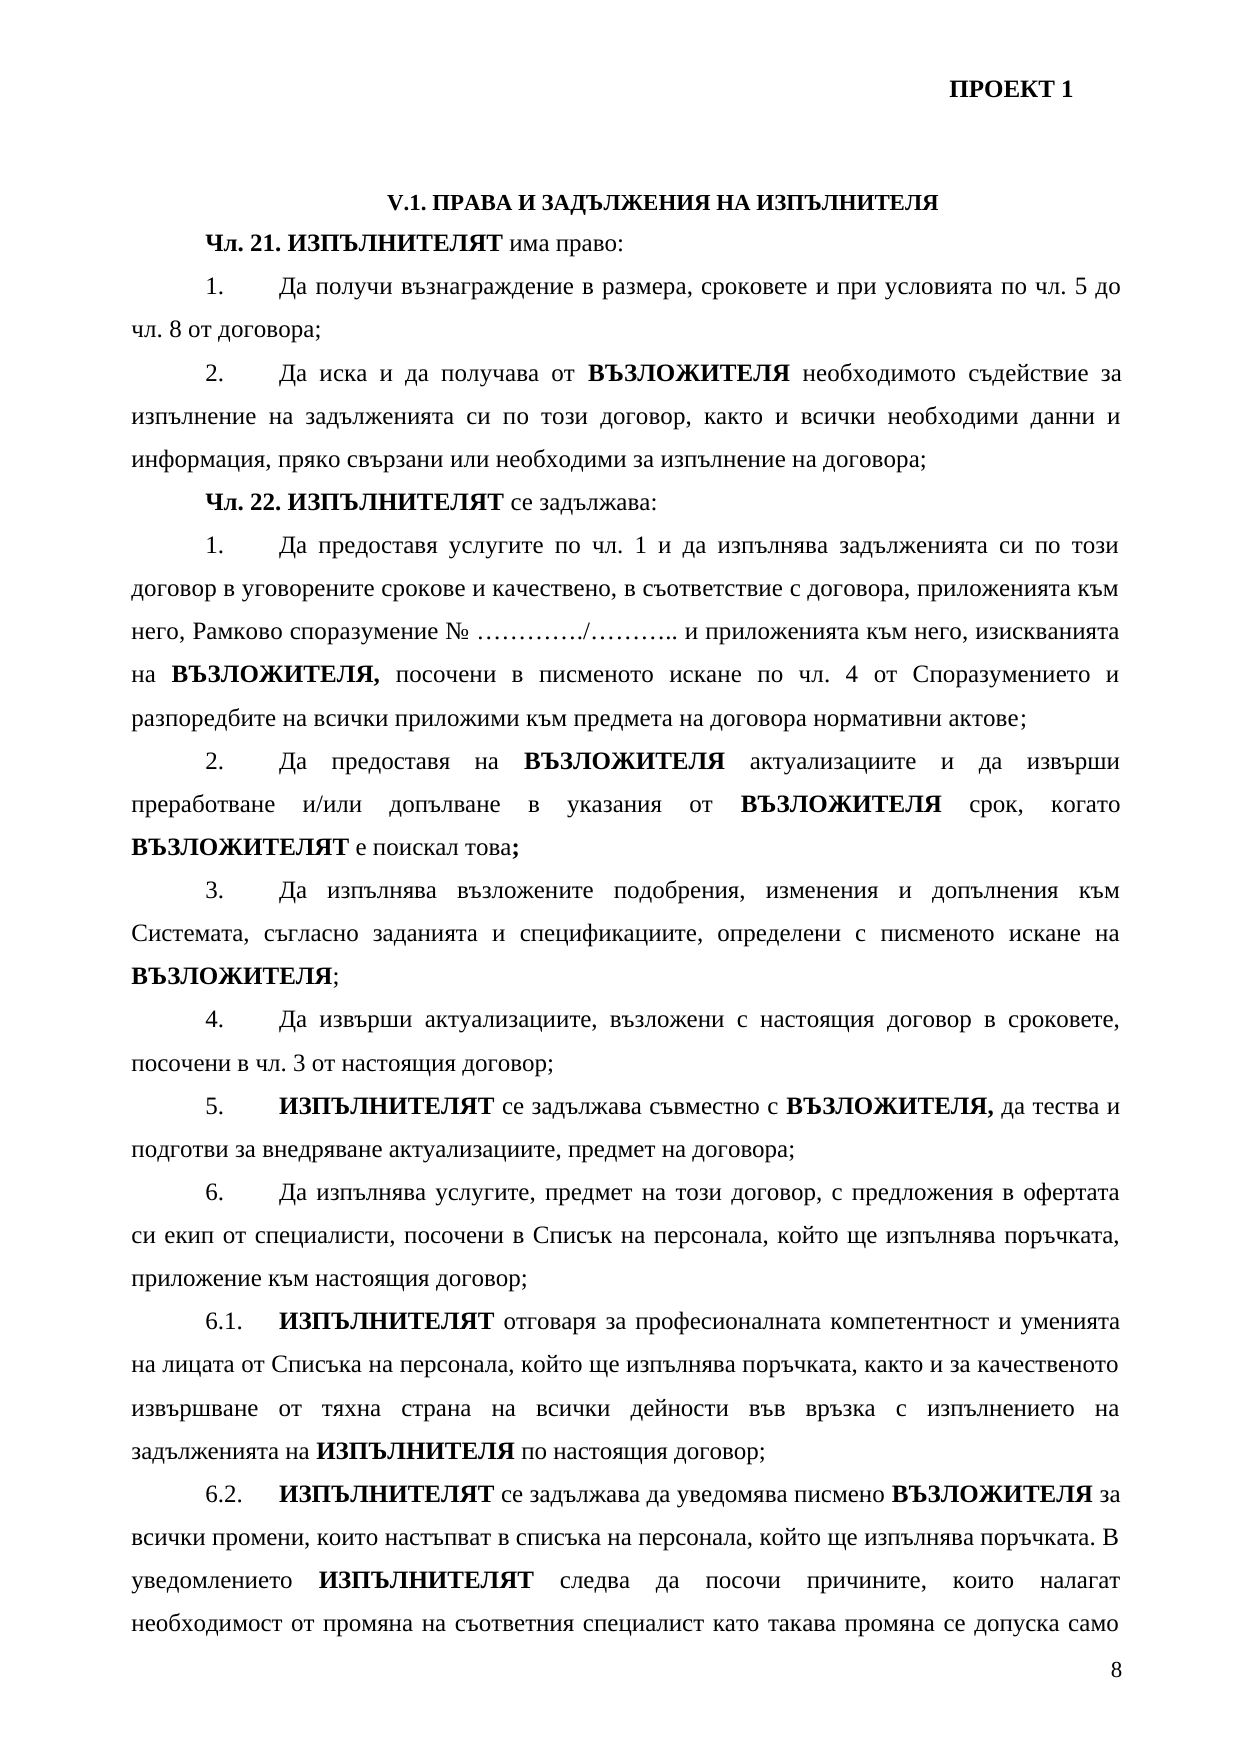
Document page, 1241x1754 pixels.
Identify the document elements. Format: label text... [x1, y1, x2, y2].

text Чл. 22. ИЗПЪЛНИТЕЛЯТ се задължава: [131, 487, 1120, 516]
list ИЗПЪЛНИТЕЛЯТ отговаря за професионалната компетентност и уменията на лицата от Списъка на персонала, който ще изпълнява поръчката, както и за качественото извършване от тяхна страна на всички дейности във връзка с изпълнението на задълженията на ИЗПЪЛНИТЕЛЯ по настоящия договор; [131, 1306, 1120, 1464]
list Да извърши актуализациите, възложени с настоящия договор в сроковете, посочени в чл. 3 от настоящия договор; [131, 1004, 1120, 1076]
list Да предоставя услугите по чл. 1 и да изпълнява задълженията си по този договор в уговорените срокове и качествено, в съответствие с договора, приложенията към него, Рамково споразумение № …………./……….. и приложенията към него, изискванията на ВЪЗЛОЖИТЕЛЯ, посочени в писменото искане по чл. 4 от Споразумението и разпоредбите на всички приложими към предмета на договора нормативни актове; [131, 530, 1120, 731]
list Да изпълнява възложените подобрения, изменения и допълнения към Системата, съгласно заданията и спецификациите, определени с писменото искане на ВЪЗЛОЖИТЕЛЯ; [131, 875, 1120, 990]
subtitle V.1. ПРАВА И ЗАДЪЛЖЕНИЯ НА ИЗПЪЛНИТЕЛЯ [131, 189, 1121, 215]
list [131, 1479, 1120, 1637]
list Да предоставя на ВЪЗЛОЖИТЕЛЯ актуализациите и да извърши преработване и/или допълване в указания от ВЪЗЛОЖИТЕЛЯ срок, когато ВЪЗЛОЖИТЕЛЯТ е поискал това; [131, 746, 1120, 861]
text Чл. 21. ИЗПЪЛНИТЕЛЯТ има право: [131, 228, 1120, 257]
list Да получи възнаграждение в размера, сроковете и при условията по чл. 5 до чл. 8 от договора; [131, 271, 1122, 343]
list Да изпълнява услугите, предмет на този договор, с предложения в офертата си екип от специалисти, посочени в Списък на персонала, който ще изпълнява поръчката, приложение към настоящия договор; [131, 1177, 1120, 1292]
list Да иска и да получава от ВЪЗЛОЖИТЕЛЯ необходимото съдействие за изпълнение на задълженията си по този договор, както и всички необходими данни и информация, пряко свързани или необходими за изпълнение на договора; [131, 358, 1122, 473]
list ИЗПЪЛНИТЕЛЯТ се задължава съвместно с ВЪЗЛОЖИТЕЛЯ, да тества и подготви за внедряване актуализациите, предмет на договора; [131, 1091, 1120, 1163]
